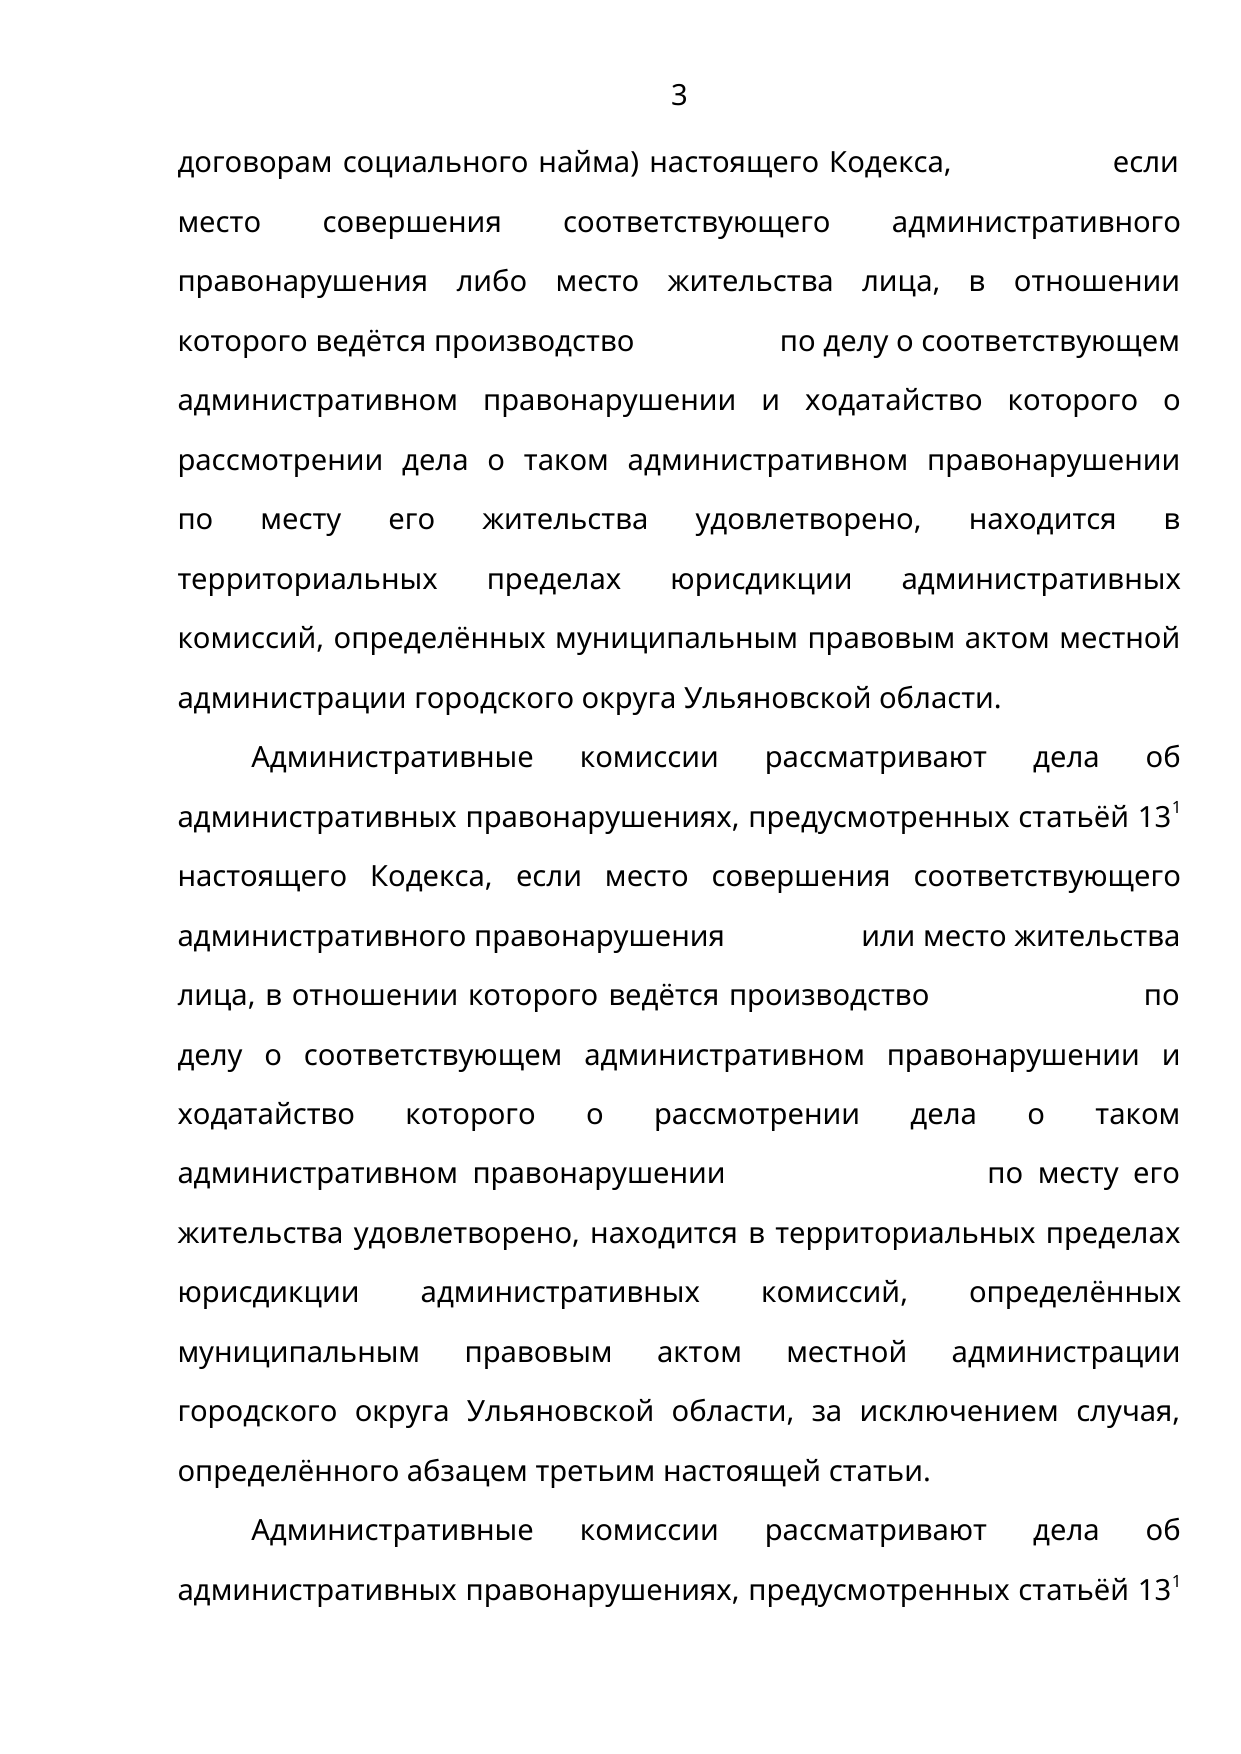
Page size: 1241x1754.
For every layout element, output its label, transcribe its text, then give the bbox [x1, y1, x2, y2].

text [177, 1509, 1181, 1609]
text Административные комиссии рассматривают дела об административных правонарушениях, предусмотренных статьёй 131 настоящего Кодекса, если место совершения соответствующего административного правонарушения или место жительства лица, в отношении которого ведётся производство по делу о соответствующем административном правонарушении и ходатайство которого о рассмотрении дела о таком административном правонарушении по месту его жительства удовлетворено, находится в территориальных пределах юрисдикции административных комиссий, определённых муниципальным правовым актом местной администрации городского округа Ульяновской области, за исключением случая, определённого абзацем третьим настоящей статьи. [177, 736, 1181, 1490]
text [177, 142, 1181, 717]
